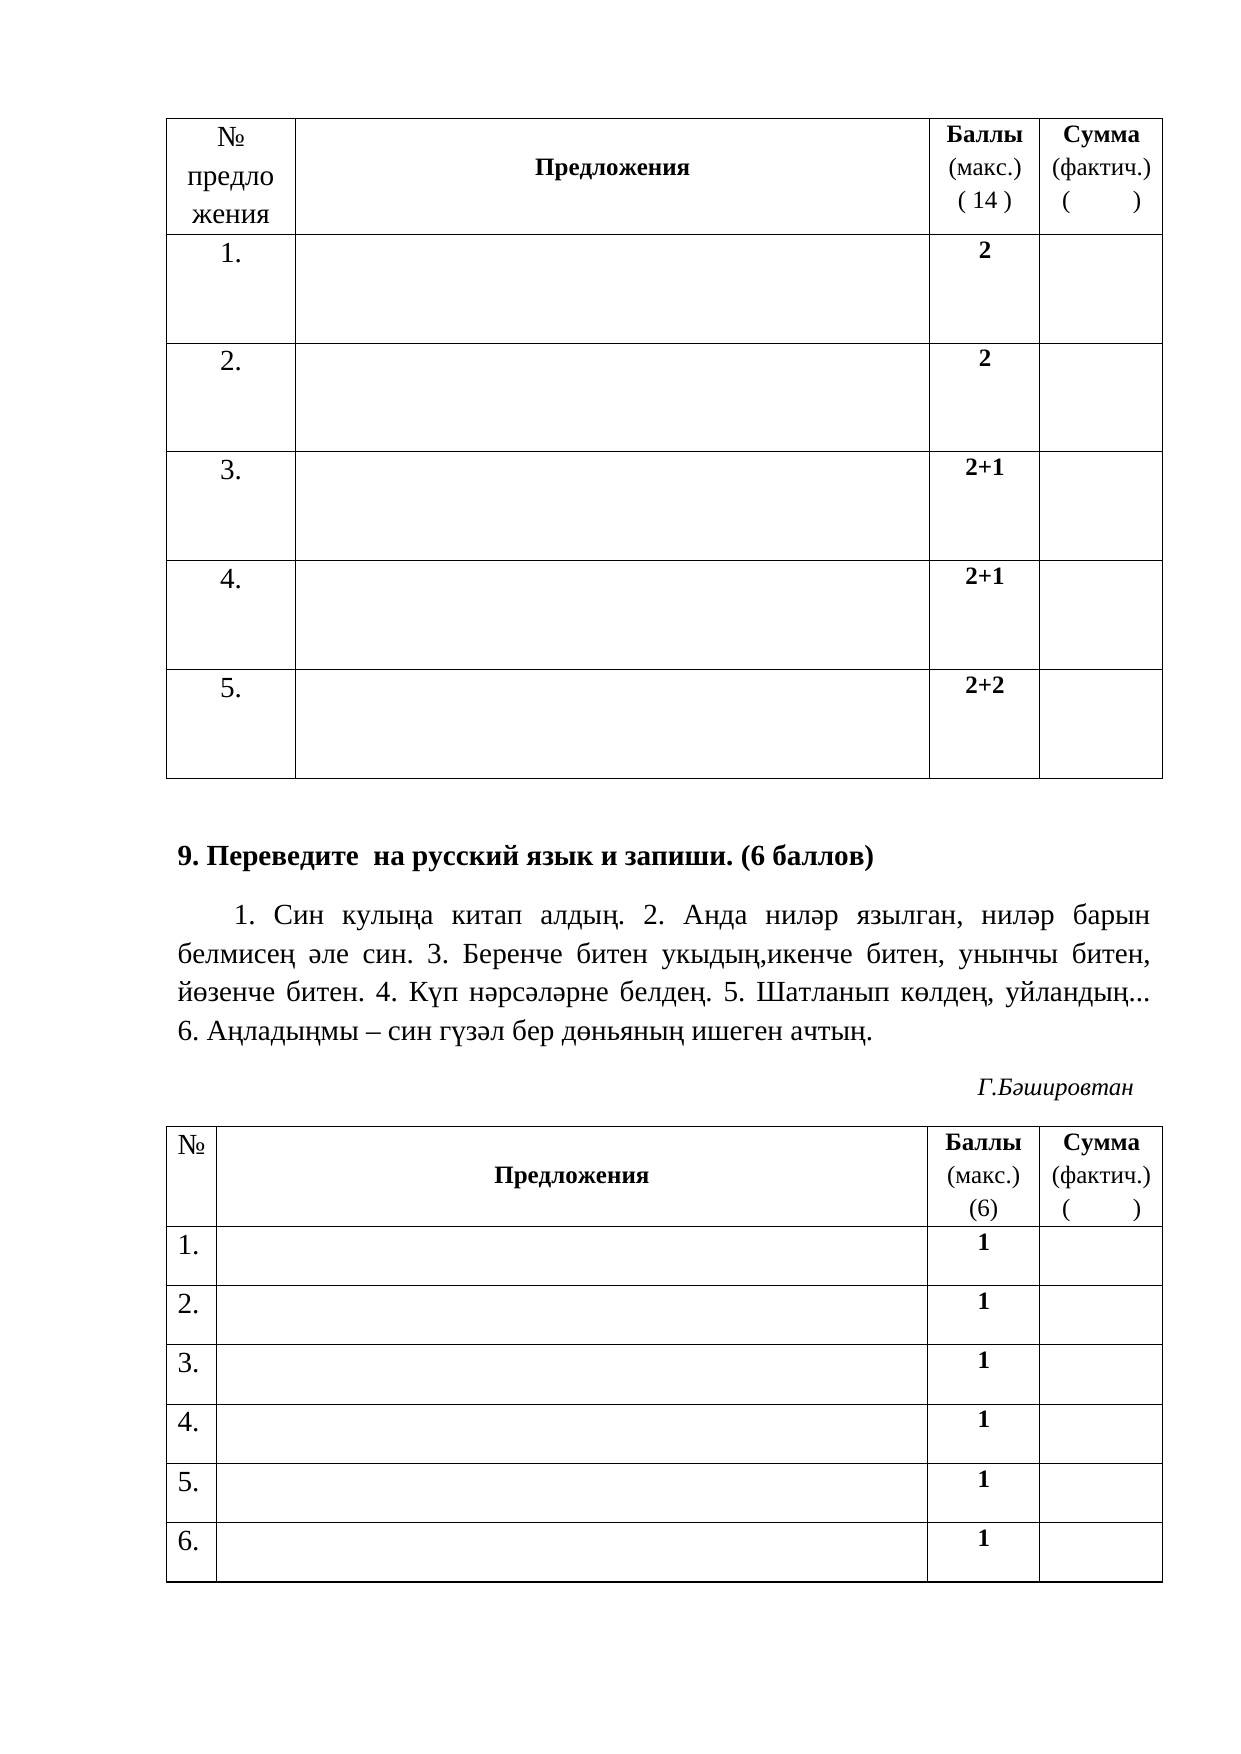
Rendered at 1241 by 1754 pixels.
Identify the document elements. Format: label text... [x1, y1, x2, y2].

text 1. Син кулыңа китап алдың. 2. Анда ниләр язылган, ниләр барын белмисең әле син. 3. Беренче битен укыдың,икенче битен, унынчы битен, йөзенче битен. 4. Күп нәрсәләрне белдең. 5. Шатланып көлдең, уйландың... 6. Аңладыңмы – син гүзәл бер дөньяның ишеген ачтың. [177, 897, 1152, 1046]
table_cell [1040, 1405, 1162, 1463]
table_cell 2 [930, 235, 1039, 342]
table_cell 3. [167, 452, 295, 560]
table_cell [296, 344, 929, 451]
table_cell 4. [167, 561, 295, 669]
table_cell [1040, 1345, 1162, 1403]
text 9. Переведите на русский язык и запиши. (6 баллов) [177, 838, 1152, 871]
table_cell [217, 1523, 927, 1581]
table_cell 5. [167, 1464, 216, 1522]
table_cell 5. [167, 670, 295, 777]
table_header Баллы (макс.) (6) [928, 1127, 1039, 1226]
table_cell 2 [930, 344, 1039, 451]
table_cell 2+2 [930, 670, 1039, 777]
table_cell 1 [928, 1345, 1039, 1403]
table_cell 2. [167, 344, 295, 451]
table_cell [296, 452, 929, 560]
table_header Сумма (фактич.) ( ) [1040, 119, 1162, 234]
table_cell [1040, 235, 1162, 342]
table_cell 1 [928, 1523, 1039, 1581]
table_cell [1040, 561, 1162, 669]
table_cell 1 [928, 1464, 1039, 1522]
table_cell [1040, 1464, 1162, 1522]
table_cell [296, 235, 929, 342]
table_cell 1 [928, 1227, 1039, 1285]
table_cell 1 [928, 1405, 1039, 1463]
table_cell 1 [928, 1286, 1039, 1344]
table_cell 2+1 [930, 561, 1039, 669]
table_header Предложения [217, 1127, 927, 1226]
table_cell 6. [167, 1523, 216, 1581]
table_cell [1040, 344, 1162, 451]
table_cell 3. [167, 1345, 216, 1403]
table_header Предложения [296, 119, 929, 234]
table_cell 4. [167, 1405, 216, 1463]
text Г.Бәшировтан [177, 1072, 1152, 1101]
table_cell [217, 1464, 927, 1522]
table_cell [1040, 1523, 1162, 1581]
table_cell [217, 1405, 927, 1463]
table_cell 1. [167, 235, 295, 342]
table_cell [217, 1286, 927, 1344]
table_cell 1. [167, 1227, 216, 1285]
table_cell [217, 1345, 927, 1403]
table_cell 2. [167, 1286, 216, 1344]
table_header № предложения [167, 119, 295, 234]
table_cell [296, 670, 929, 777]
table_cell 2+1 [930, 452, 1039, 560]
table_header Сумма (фактич.) ( ) [1040, 1127, 1162, 1226]
table_cell [1040, 452, 1162, 560]
table_header № [167, 1127, 216, 1226]
table_header Баллы (макс.) ( 14 ) [930, 119, 1039, 234]
table_cell [296, 561, 929, 669]
table_cell [1040, 1227, 1162, 1285]
table_cell [1040, 670, 1162, 777]
table_cell [217, 1227, 927, 1285]
table_cell [1040, 1286, 1162, 1344]
